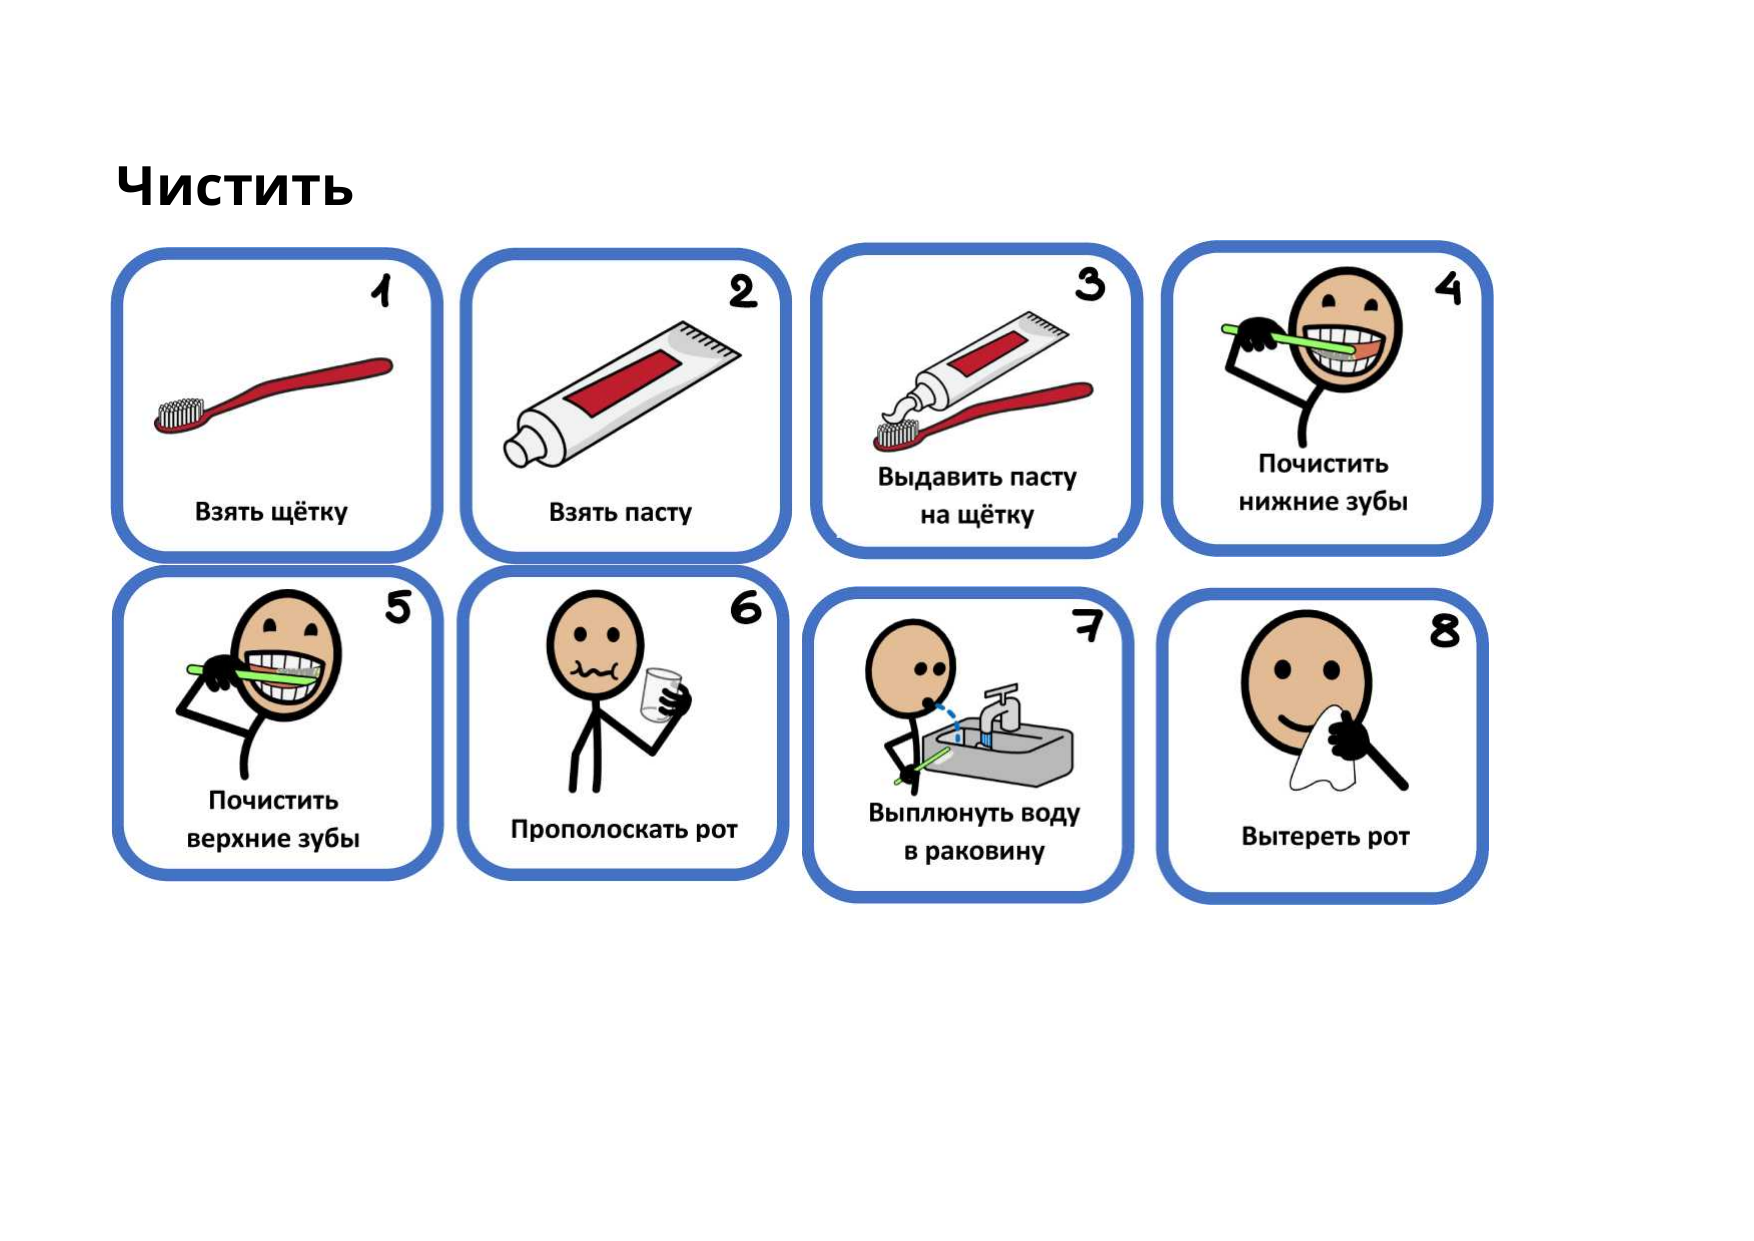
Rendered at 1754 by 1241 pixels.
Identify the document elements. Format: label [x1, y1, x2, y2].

picture [110, 247, 793, 882]
picture [1148, 240, 1494, 557]
picture [802, 236, 1147, 568]
picture [802, 586, 1489, 905]
